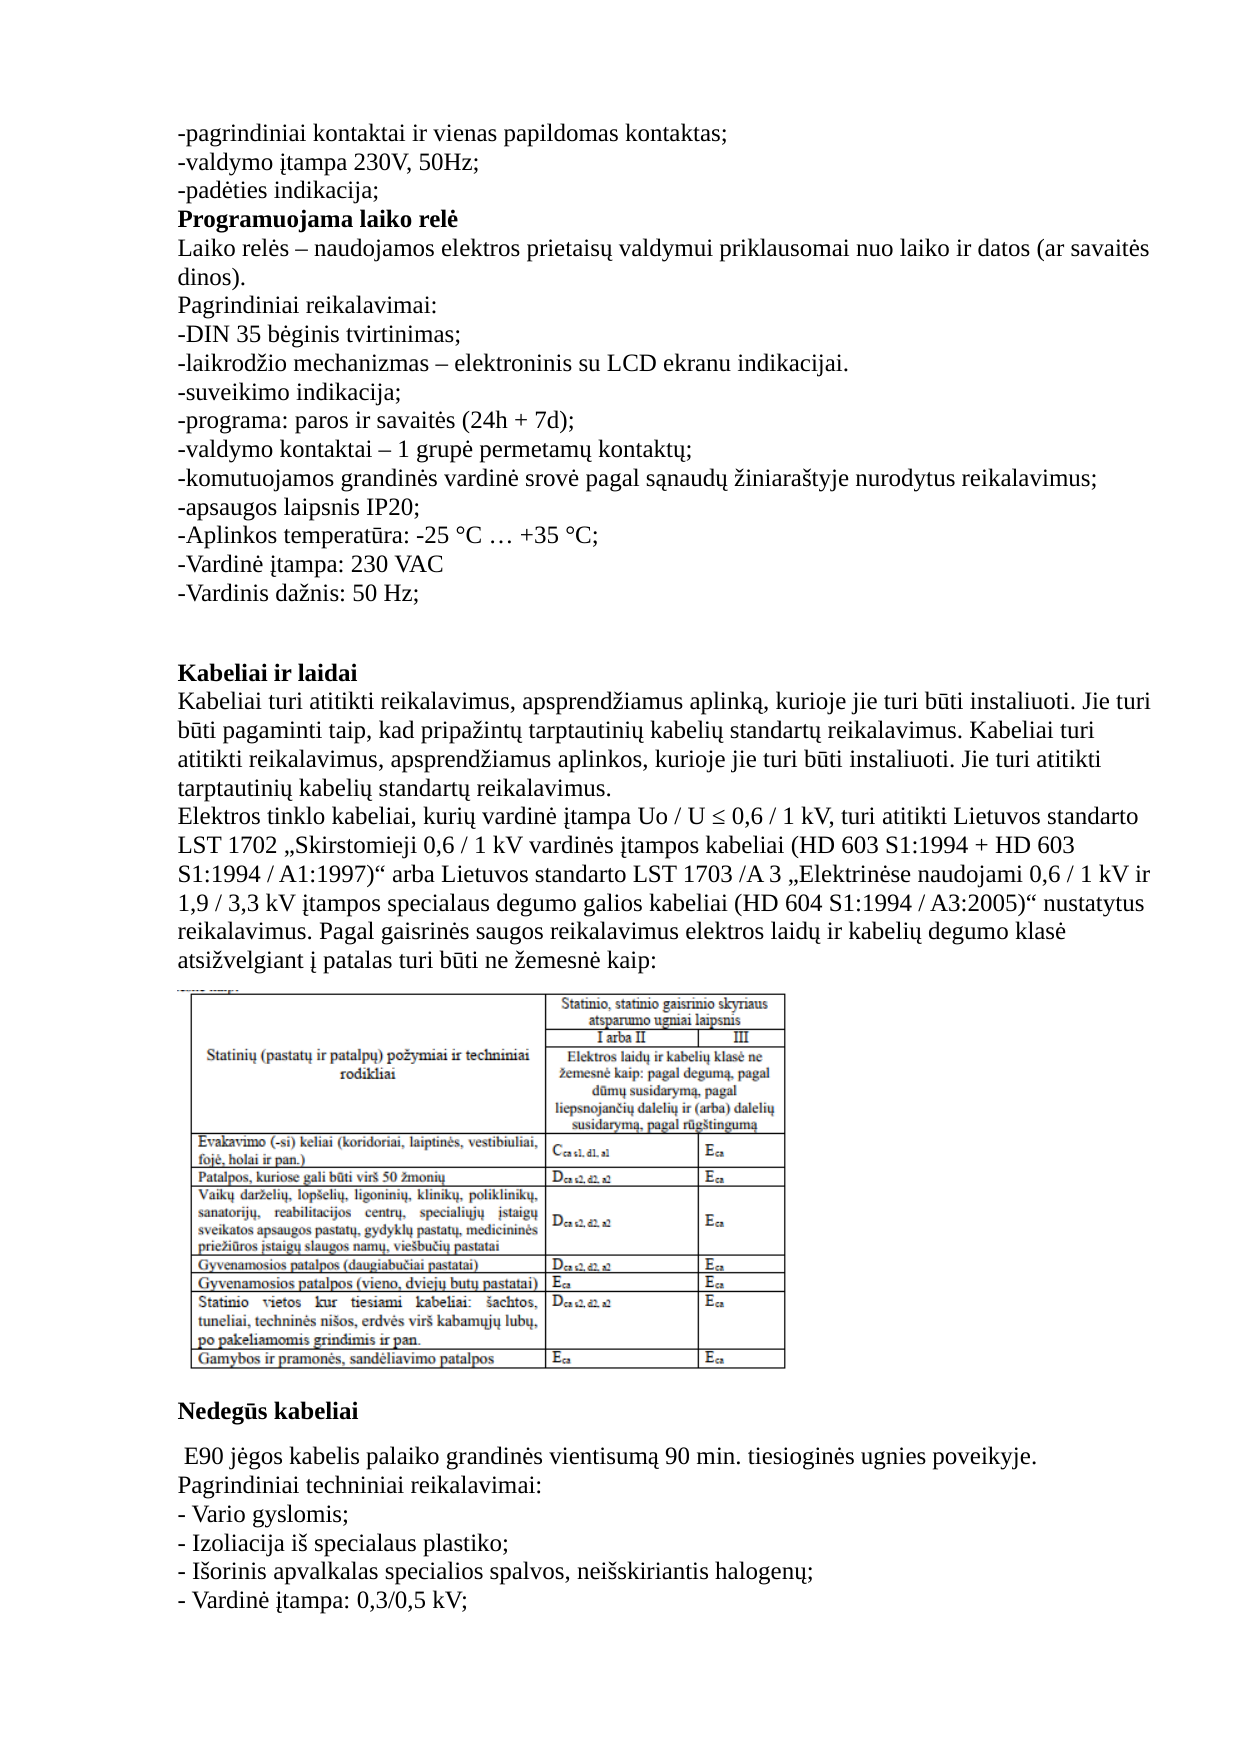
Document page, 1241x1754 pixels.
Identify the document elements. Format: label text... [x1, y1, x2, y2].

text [177, 1441, 1152, 1614]
picture [177, 990, 793, 1380]
text Kabeliai ir laidai Kabeliai turi atitikti reikalavimus, apsprendžiamus aplinką, kurioje jie turi būti instaliuoti. Jie turi būti pagaminti taip, kad pripažintų tarptautinių kabelių standartų reikalavimus. Kabeliai turi atitikti reikalavimus, apsprendžiamus aplinkos, kurioje jie turi būti instaliuoti. Jie turi atitikti tarptautinių kabelių standartų reikalavimus. Elektros tinklo kabeliai, kurių vardinė įtampa Uo / U ≤ 0,6 / 1 kV, turi atitikti Lietuvos standarto LST 1702 „Skirstomieji 0,6 / 1 kV vardinės įtampos kabeliai (HD 603 S1:1994 + HD 603 S1:1994 / A1:1997)“ arba Lietuvos standarto LST 1703 /A 3 „Elektrinėse naudojami 0,6 / 1 kV ir 1,9 / 3,3 kV įtampos specialaus degumo galios kabeliai (HD 604 S1:1994 / A3:2005)“ nustatytus reikalavimus. Pagal gaisrinės saugos reikalavimus elektros laidų ir kabelių degumo klasė atsižvelgiant į patalas turi būti ne žemesnė kaip: [177, 658, 1152, 974]
text Nedegūs kabeliai [177, 1396, 1152, 1425]
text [177, 118, 1152, 641]
